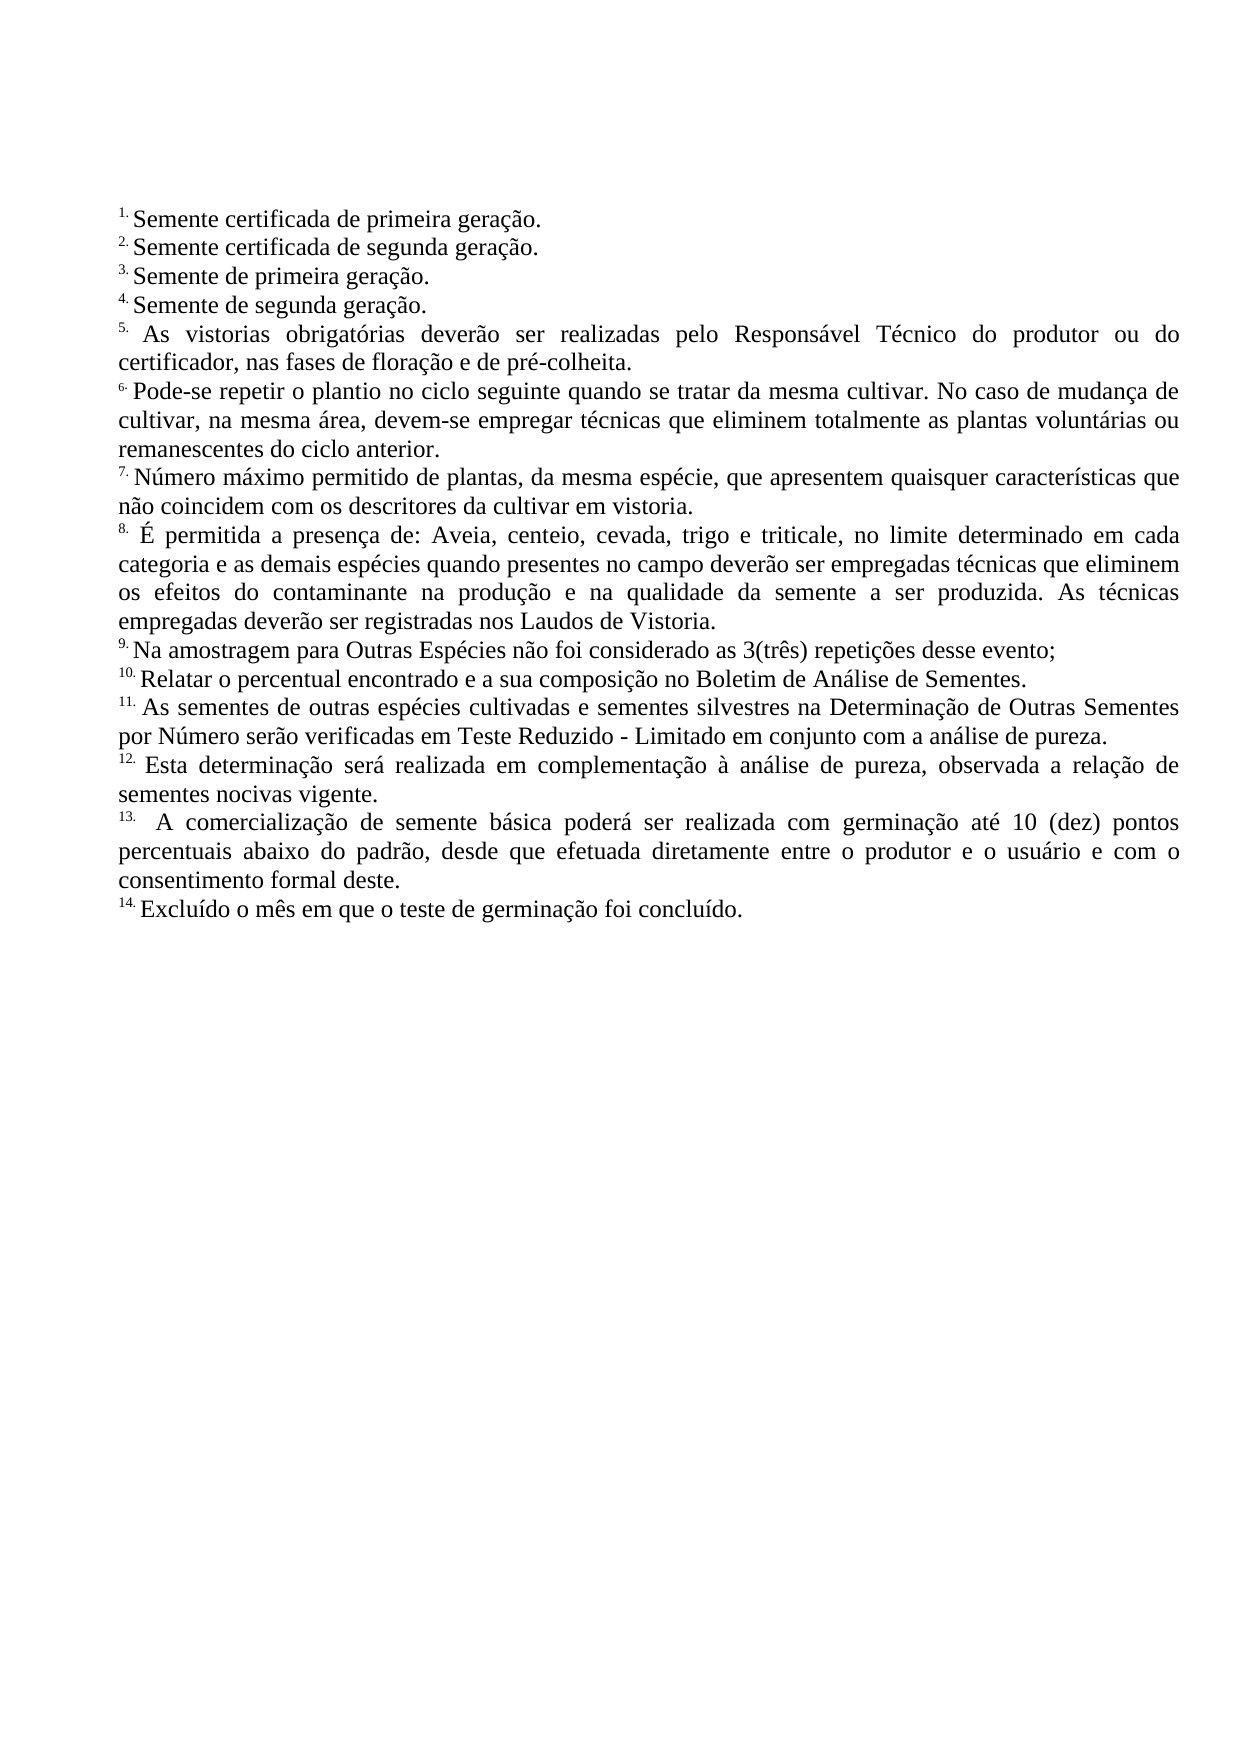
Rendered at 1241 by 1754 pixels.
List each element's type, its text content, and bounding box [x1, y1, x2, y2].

text 8. É permitida a presença de: Aveia, centeio, cevada, trigo e triticale, no limite determinado em cada categoria e as demais espécies quando presentes no campo deverão ser empregadas técnicas que eliminem os efeitos do contaminante na produção e na qualidade da semente a ser produzida. As técnicas empregadas deverão ser registradas nos Laudos de Vistoria. [118, 520, 1181, 635]
text 6. Pode-se repetir o plantio no ciclo seguinte quando se tratar da mesma cultivar. No caso de mudança de cultivar, na mesma área, devem-se empregar técnicas que eliminem totalmente as plantas voluntárias ou remanescentes do ciclo anterior. [118, 376, 1181, 462]
text 11. As sementes de outras espécies cultivadas e sementes silvestres na Determinação de Outras Sementes por Número serão verificadas - Limitado em conjunto com a análise de pureza. [118, 692, 1181, 750]
text 3. Semente de primeira geração. [118, 261, 1181, 290]
text 2. Semente certificada de segunda geração. [118, 232, 1181, 261]
text 1. Semente certificada de primeira geração. [118, 204, 1181, 232]
text 5. As vistorias obrigatórias deverão ser realizadas pelo Responsável Técnico do produtor ou do certificador, nas fases de floração e de pré-colheita. [118, 319, 1181, 376]
text 7. Número máximo permitido de plantas, da mesma espécie, que apresentem quaisquer características que não coincidem com os descritores da cultivar em vistoria. [118, 462, 1181, 520]
text 9. Na amostragem para Outras Espécies não foi considerado as 3(três) repetições desse evento; [118, 635, 1181, 664]
text 10. Relatar o percentual encontrado e a sua composição no Boletim de Análise de Sementes. [118, 664, 1181, 692]
text 13. A comercialização de semente básica poderá ser realizada com germinação até 10 (dez) pontos percentuais abaixo do padrão, desde que efetuada diretamente entre o produtor e o usuário e com o consentimento formal deste. [118, 807, 1181, 894]
text 14. Excluído o mês em que o teste de germinação foi concluído. [118, 894, 1181, 922]
text 12. Esta determinação será realizada em complementação à análise de pureza, observada a relação de sementes nocivas vigente. [118, 750, 1181, 807]
text 4. Semente de segunda geração. [118, 290, 1181, 319]
